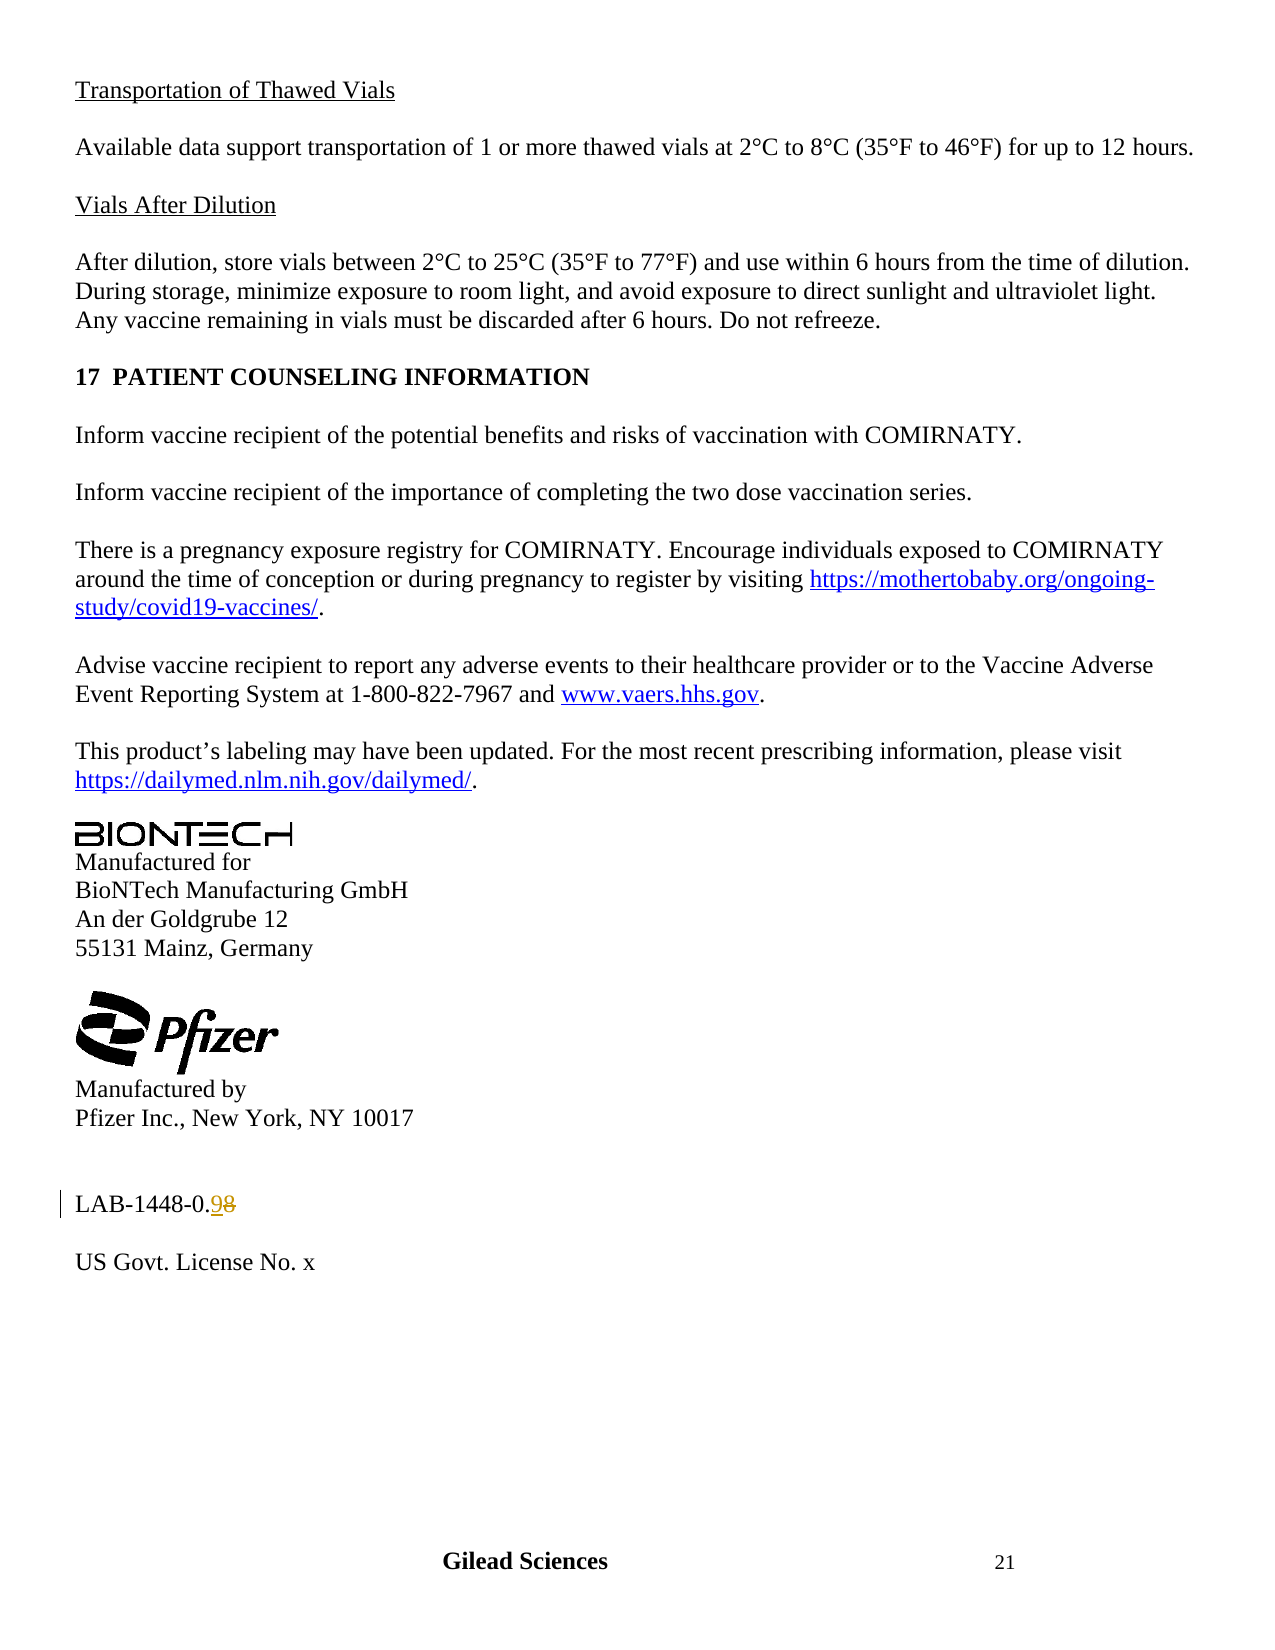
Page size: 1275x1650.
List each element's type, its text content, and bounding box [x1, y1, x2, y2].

text This product’s labeling may have been updated. For the most recent prescribing information, please visit https://dailymed.nlm.nih.gov/dailymed/. [75, 736, 1200, 794]
text Inform vaccine recipient of the importance of completing the two dose vaccination series. [75, 477, 1200, 506]
text US Govt. License No. x [75, 1247, 1200, 1276]
text After dilution, store vials between 2°C to 25°C (35°F to 77°F) and use within 6 hours from the time of dilution. During storage, minimize exposure to room light, and avoid exposure to direct sunlight and ultraviolet light. Any vaccine remaining in vials must be discarded after 6 hours. Do not refreeze. [75, 247, 1200, 334]
text Inform vaccine recipient of the potential benefits and risks of vaccination with COMIRNATY. [75, 420, 1200, 449]
text LAB-1448-0. [75, 1189, 1200, 1218]
text An der Goldgrube 12 [75, 904, 1200, 933]
text Transportation of Thawed Vials [75, 75, 1200, 104]
picture [75, 822, 293, 846]
text Manufactured for [75, 847, 1200, 875]
text Available data support transportation of 1 or more thawed vials at 2°C to 8°C (35°F to 46°F) for up to 12 hours. [75, 132, 1200, 161]
text Vials After Dilution [75, 190, 1200, 219]
text 55131 Mainz, Germany [75, 933, 1200, 962]
text BioNTech Manufacturing GmbH [75, 875, 1200, 904]
subtitle 17 PATIENT COUNSELING INFORMATION [75, 362, 1200, 391]
picture [75, 990, 279, 1075]
text There is a pregnancy exposure registry for COMIRNATY. Encourage individuals exposed to COMIRNATY around the time of conception or during pregnancy to register by visiting https://mothertobaby.org/ongoing-study/covid19-vaccines/. [75, 535, 1200, 621]
text Pfizer Inc., New York, NY 10017 [75, 1103, 1200, 1132]
text Advise vaccine recipient to report any adverse events to their healthcare provider or to the Vaccine Adverse Event Reporting System at 1-800-822-7967 and www.vaers.hhs.gov. [75, 650, 1200, 707]
text Manufactured by [75, 1074, 1200, 1103]
